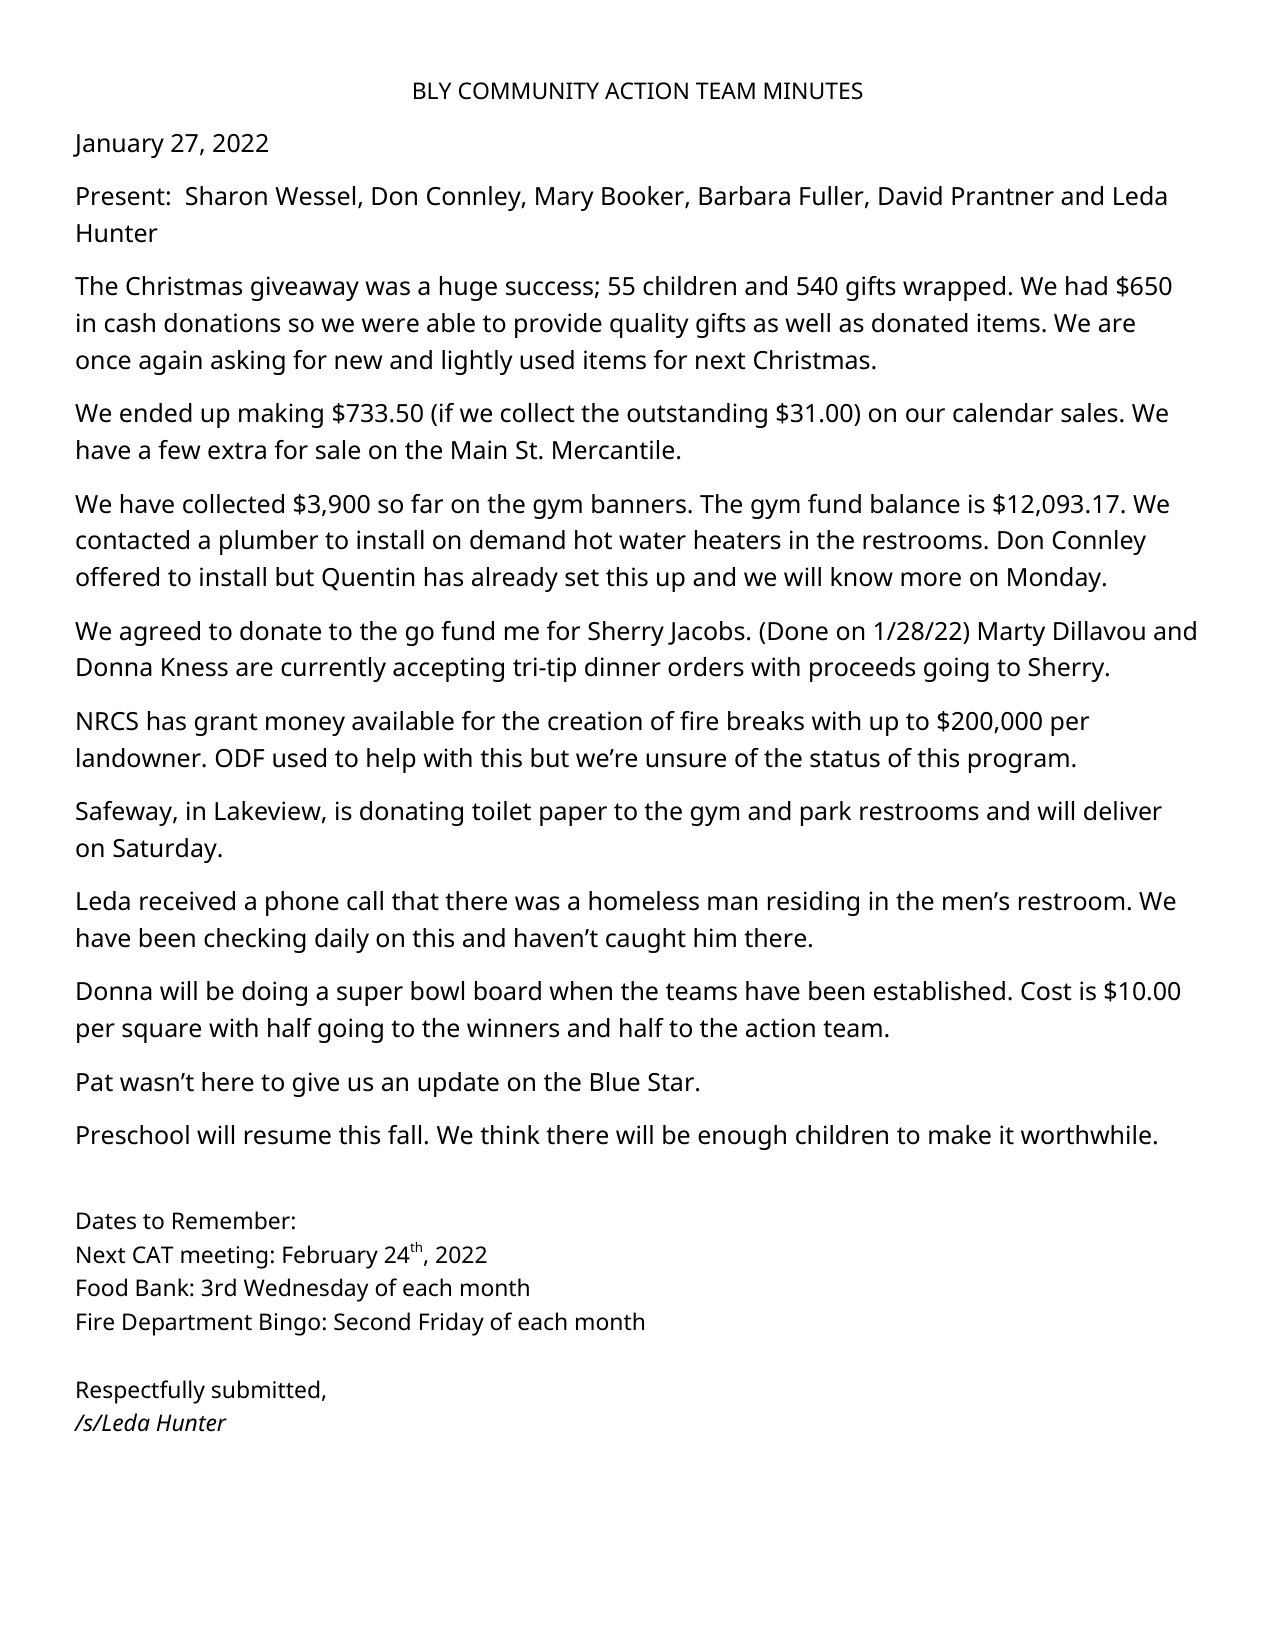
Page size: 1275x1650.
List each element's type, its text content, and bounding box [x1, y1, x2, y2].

text We have collected $3,900 so far on the gym banners. The gym fund balance is $12,093.17. We contacted a plumber to install on demand hot water heaters in the restrooms. Don Connley offered to install but Quentin has already set this up and we will know more on Monday. [75, 486, 1200, 594]
text Next CAT meeting: February 24th, 2022 [75, 1239, 1200, 1270]
text The Christmas giveaway was a huge success; 55 children and 540 gifts wrapped. We had $650 in cash donations so we were able to provide quality gifts as well as donated items. We are once again asking for new and lightly used items for next Christmas. [75, 269, 1200, 377]
text We ended up making $733.50 (if we collect the outstanding $31.00) on our calendar sales. We have a few extra for sale on the Main St. Mercantile. [75, 396, 1200, 467]
text Leda received a phone call that there was a homeless man residing in the men’s restroom. We have been checking daily on this and haven’t caught him there. [75, 884, 1200, 955]
text Food Bank: 3rd Wednesday of each month [75, 1272, 1200, 1304]
text January 27, 2022 [75, 125, 1200, 159]
text Present: Sharon Wessel, Don Connley, Mary Booker, Barbara Fuller, David Prantner and Leda Hunter [75, 179, 1200, 250]
text Respectfully submitted, [75, 1374, 1200, 1405]
text Fire Department Bingo: Second Friday of each month [75, 1306, 1200, 1337]
text NRCS has grant money available for the creation of fire breaks with up to $200,000 per landowner. ODF used to help with this but we’re unsure of the status of this program. [75, 703, 1200, 774]
text Dates to Remember: [75, 1205, 1200, 1236]
text Preschool will resume this fall. We think there will be enough children to make it worthwhile. [75, 1118, 1200, 1152]
text BLY COMMUNITY ACTION TEAM MINUTES [75, 75, 1200, 106]
text /s/Leda Hunter [75, 1407, 1200, 1439]
text We agreed to donate to the go fund me for Sherry Jacobs. (Done on 1/28/22) Marty Dillavou and Donna Kness are currently accepting tri-tip dinner orders with proceeds going to Sherry. [75, 613, 1200, 684]
text Pat wasn’t here to give us an update on the Blue Star. [75, 1064, 1200, 1098]
text Safeway, in Lakeview, is donating toilet paper to the gym and park restrooms and will deliver on Saturday. [75, 794, 1200, 864]
text Donna will be doing a super bowl board when the teams have been established. Cost is $10.00 per square with half going to the winners and half to the action team. [75, 974, 1200, 1045]
